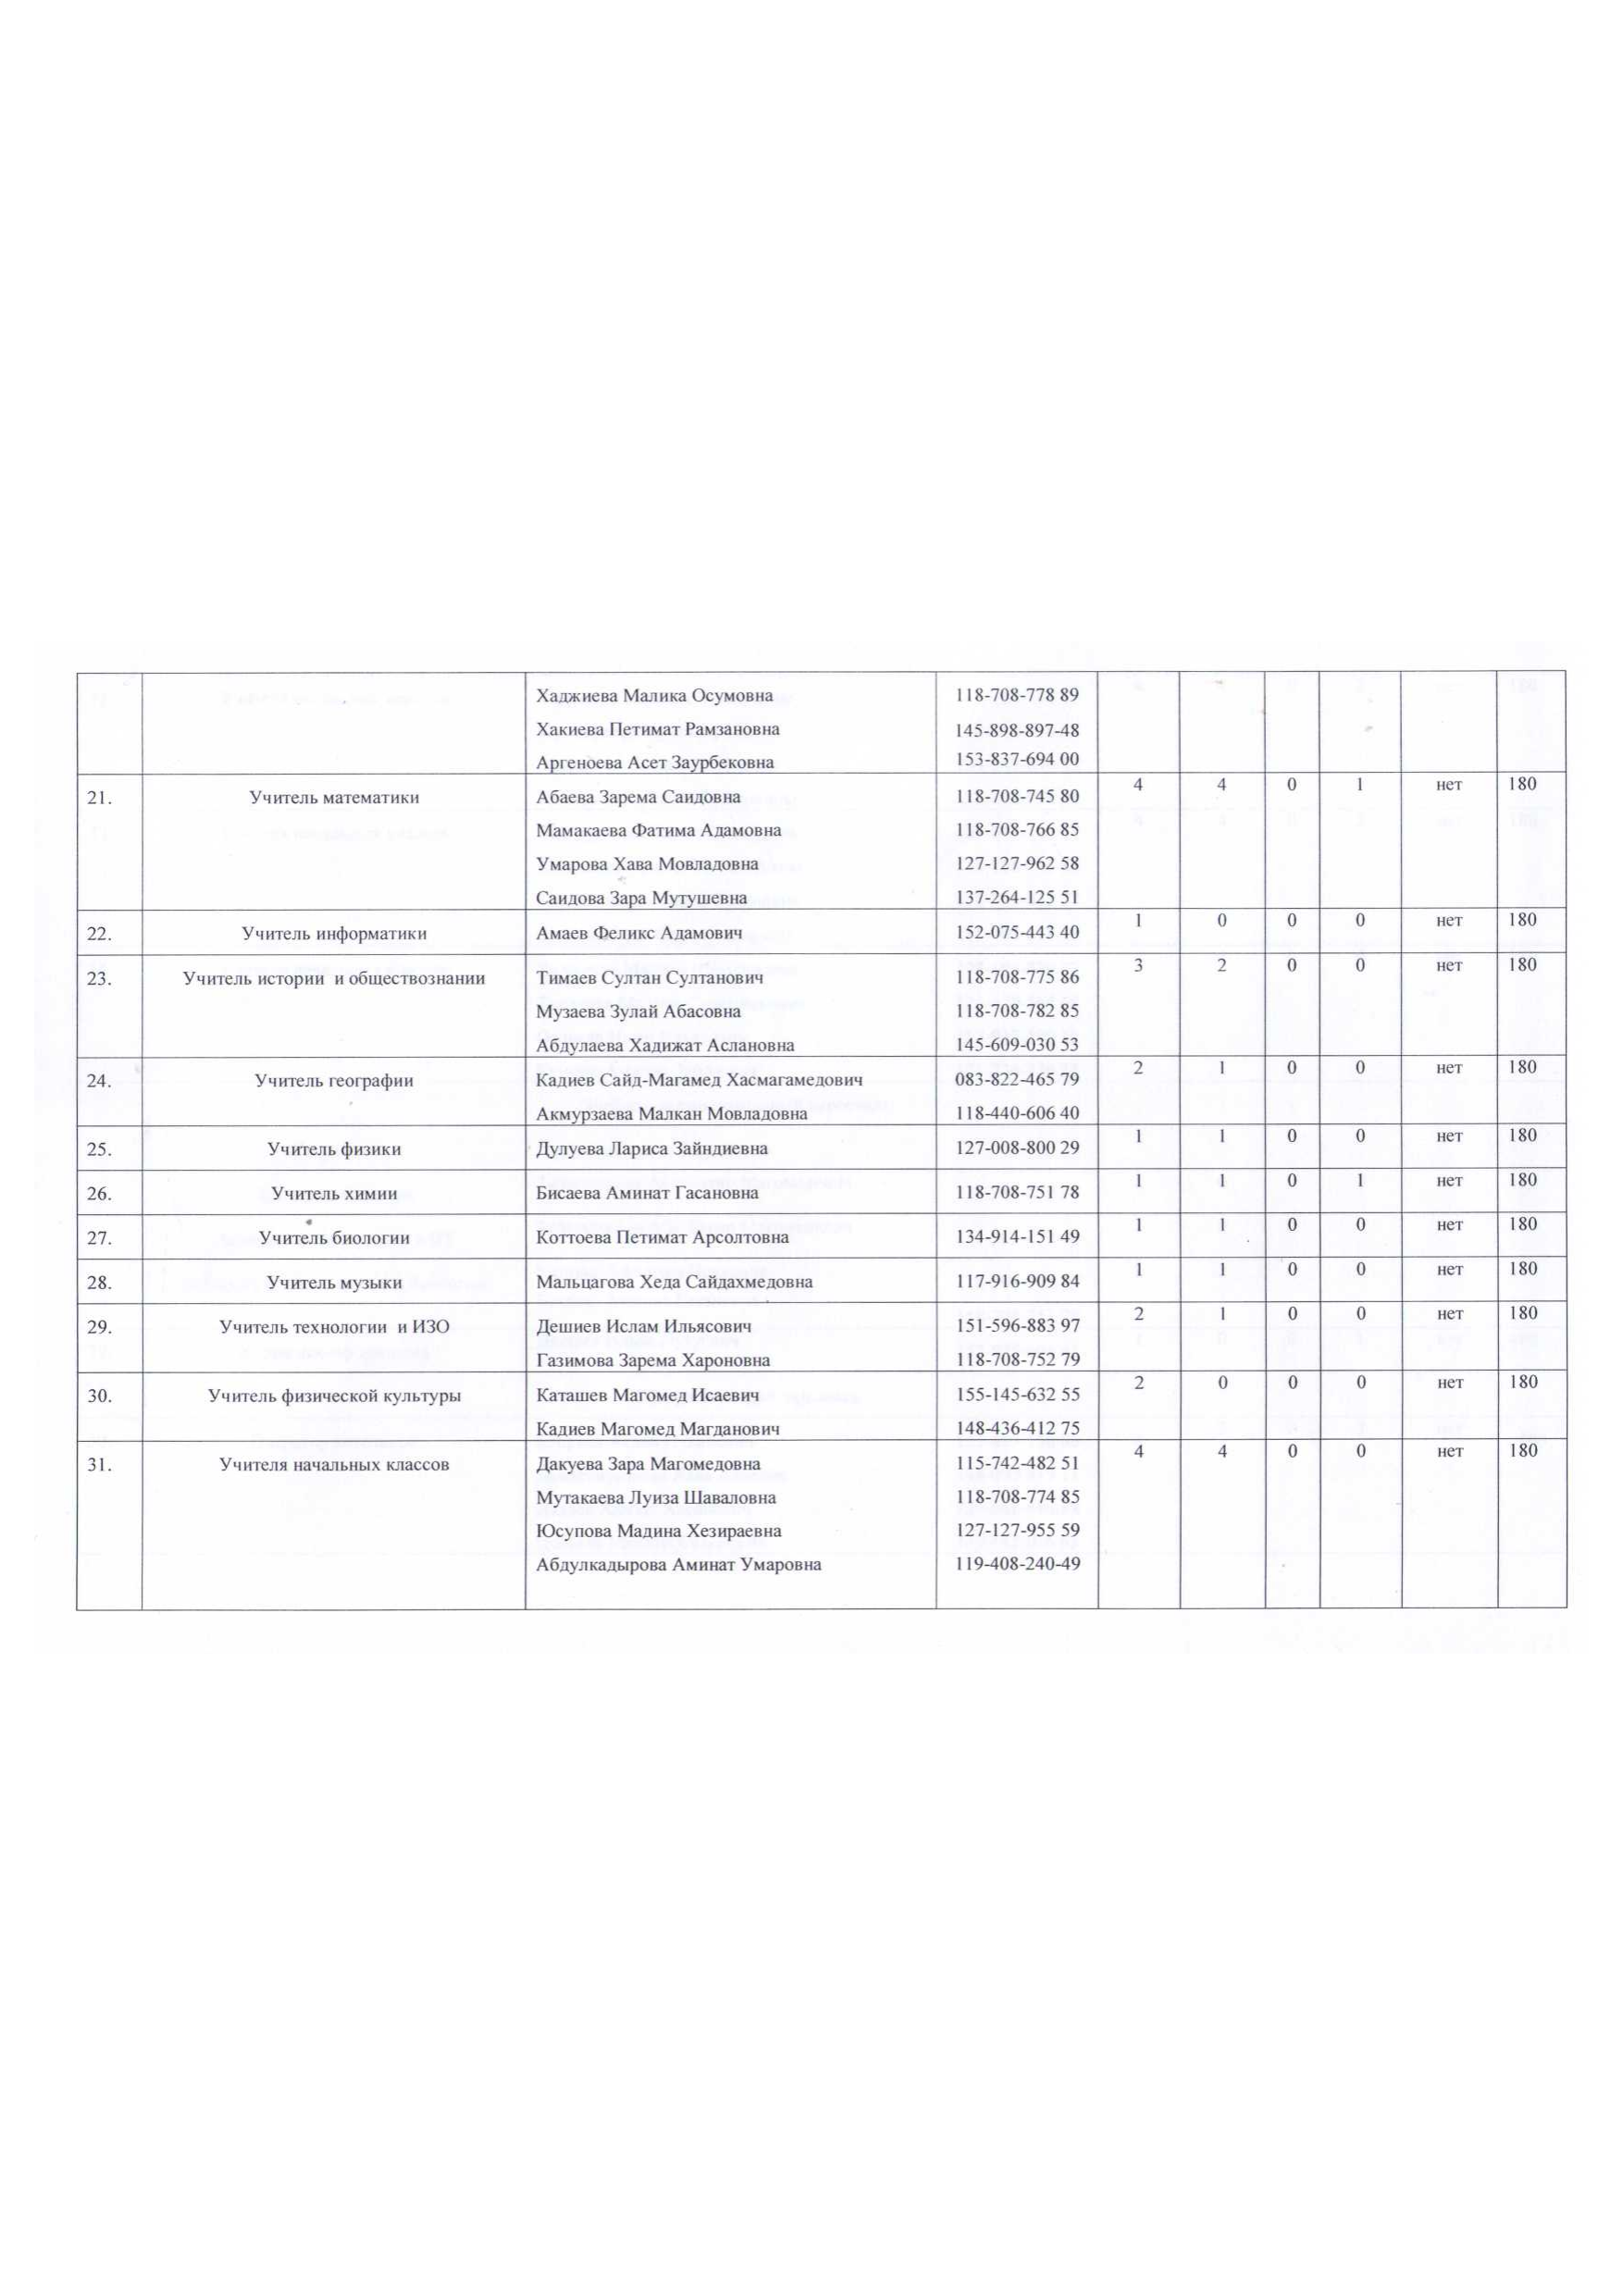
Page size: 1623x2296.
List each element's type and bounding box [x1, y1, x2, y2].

picture [34, 641, 1589, 1654]
